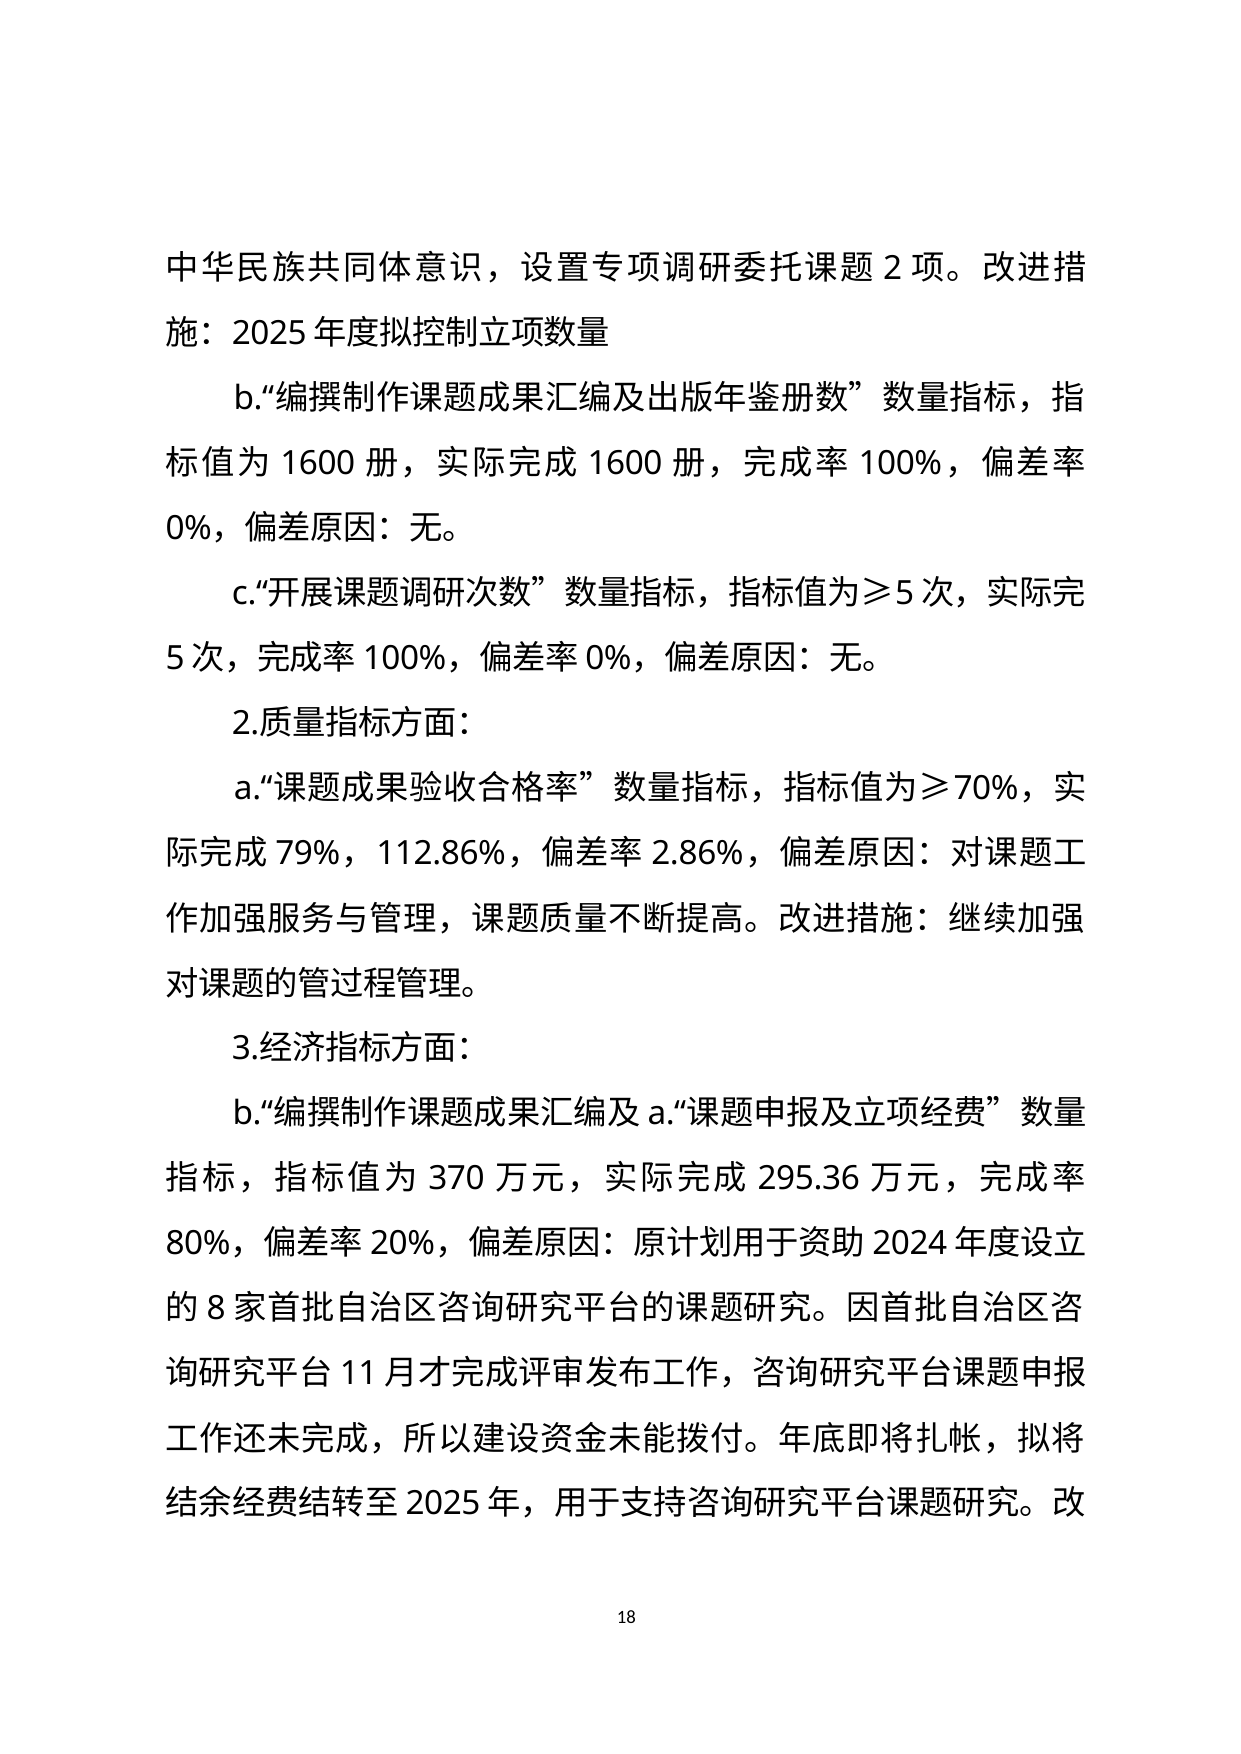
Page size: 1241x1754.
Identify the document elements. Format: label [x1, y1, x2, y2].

text [165, 233, 1087, 1533]
